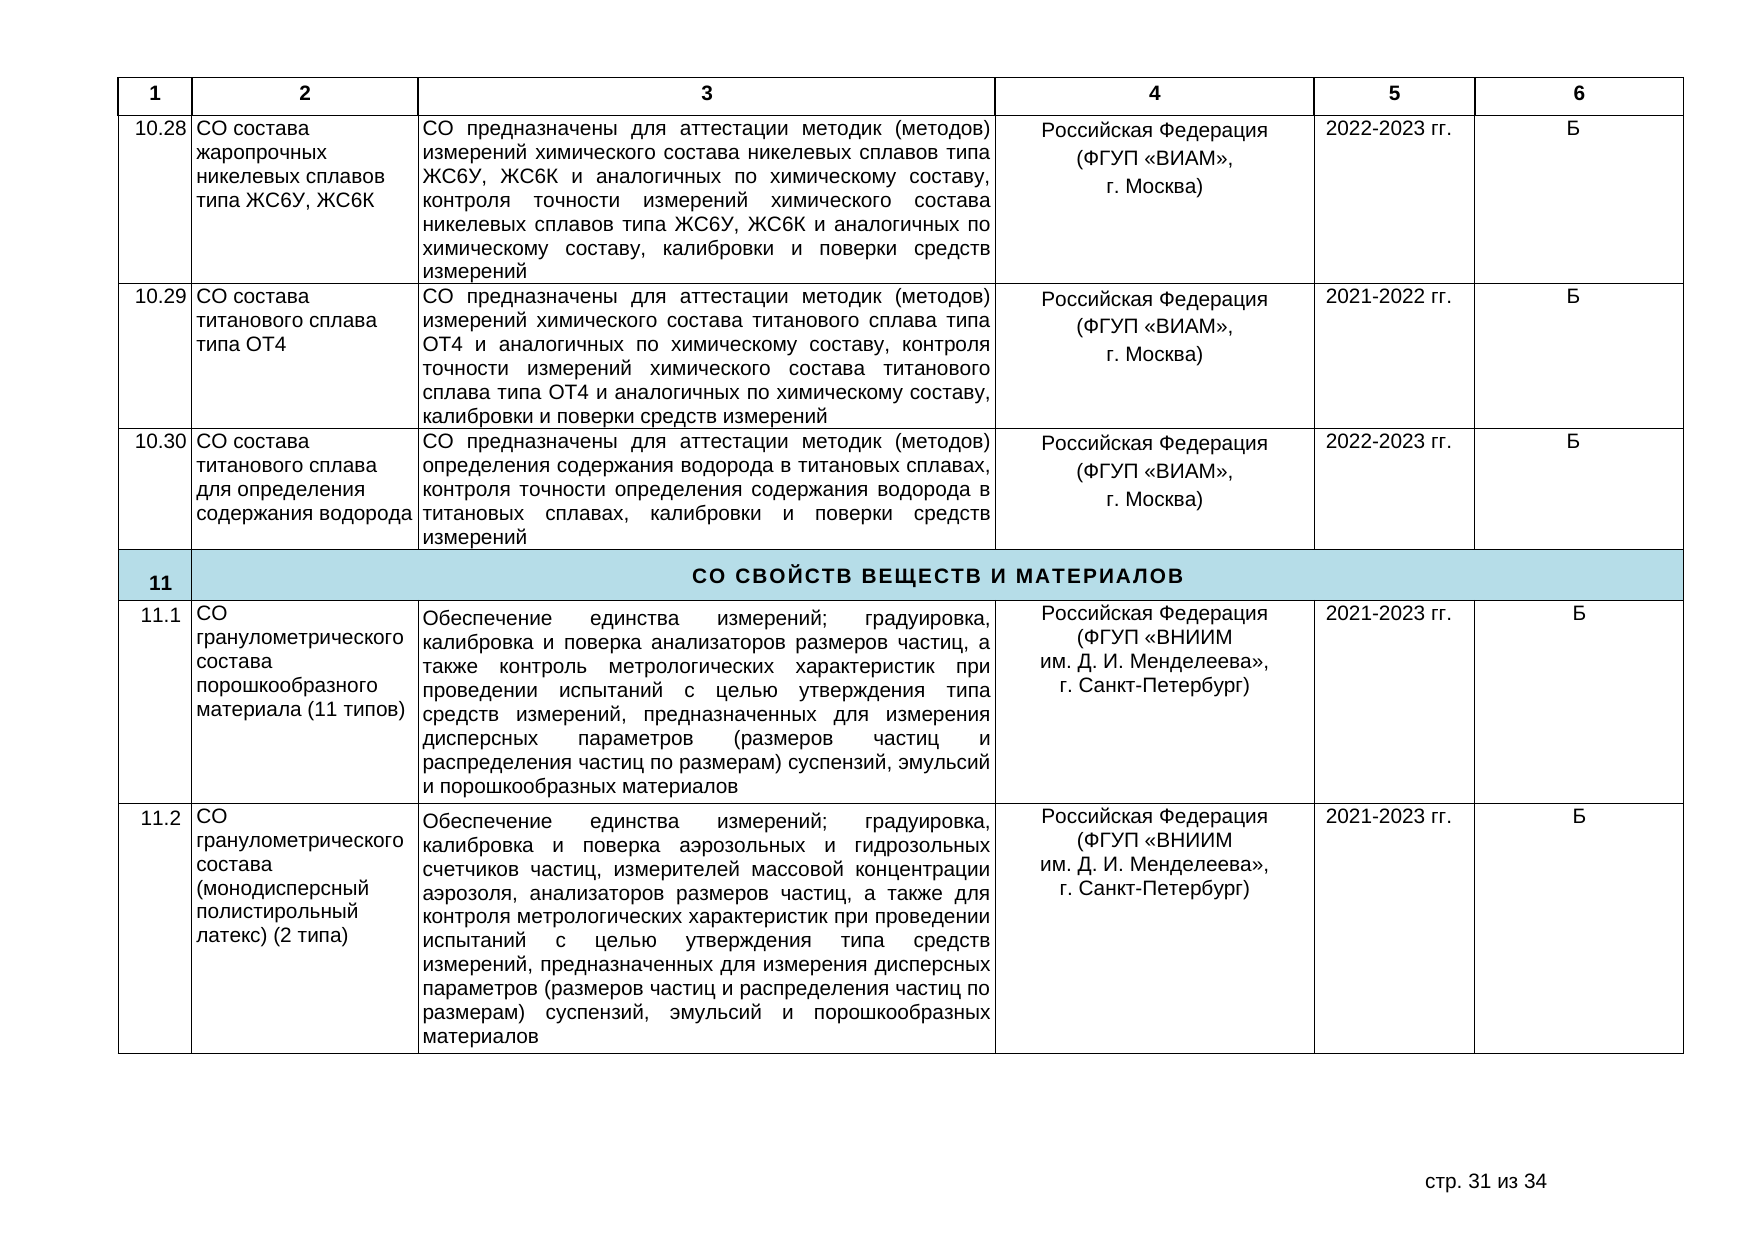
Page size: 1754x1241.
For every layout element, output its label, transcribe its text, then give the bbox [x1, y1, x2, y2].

table_header 6 [1476, 78, 1683, 114]
table_cell Обеспечение единства измерений; градуировка, калибровка и поверка аэрозольных и гидрозольных счетчиков частиц, измерителей массовой концентрации аэрозоля, анализаторов размеров частиц, а также для контроля метрологических характеристик при проведении испытаний с целью утверждения типа средств измерений, предназначенных для измерения дисперсных параметров (размеров частиц и распределения частиц по размерам) суспензий, эмульсий и порошкообразных материалов [419, 804, 995, 1053]
table_cell 10.30 [119, 429, 191, 549]
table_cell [996, 116, 1314, 283]
table_cell Б [1475, 116, 1683, 283]
table_cell 2022-2023 гг. [1315, 116, 1474, 283]
table_header 3 [419, 78, 994, 114]
table_cell СО гранулометрического состава (монодисперсный полистирольный латекс) (2 типа) [192, 804, 418, 1053]
table_cell Обеспечение единства измерений; градуировка, калибровка и поверка анализаторов размеров частиц, а также контроль метрологических характеристик при проведении испытаний с целью утверждения типа средств измерений, предназначенных для измерения дисперсных параметров (размеров частиц и распределения частиц по размерам) суспензий, эмульсий и порошкообразных материалов [419, 601, 995, 802]
table_header 2 [193, 78, 417, 114]
table_cell 2021-2023 гг. [1315, 804, 1474, 1053]
table_header 1 [119, 78, 191, 114]
table_cell Российская Федерация (ФГУП «ВНИИМ им. Д. И. Менделеева», г. Санкт-Петербург) [996, 601, 1314, 802]
table_cell Б [1475, 601, 1683, 802]
table_cell СО предназначены для аттестации методик (методов) определения содержания водорода в титановых сплавах, контроля точности определения содержания водорода в титановых сплавах, калибровки и поверки средств измерений [419, 429, 995, 549]
table_cell 2022-2023 гг. [1315, 429, 1474, 549]
table_cell Б [1475, 284, 1683, 428]
table_cell 2021-2022 гг. [1315, 284, 1474, 428]
table_cell СО предназначены для аттестации методик (методов) измерений химического состава титанового сплава типа ОТ4 и аналогичных по химическому составу, контроля точности измерений химического состава титанового сплава типа ОТ4 и аналогичных по химическому составу, калибровки и поверки средств измерений [419, 284, 995, 428]
table_cell СО предназначены для аттестации методик (методов) измерений химического состава никелевых сплавов типа ЖС6У, ЖС6К и аналогичных по химическому составу, контроля точности измерений химического состава никелевых сплавов типа ЖС6У, ЖС6К и аналогичных по химическому составу, калибровки и поверки средств измерений [419, 116, 995, 283]
table_cell 11.1 [119, 601, 191, 802]
table_cell СО СВОЙСТВ ВЕЩЕСТВ И МАТЕРИАЛОВ [192, 550, 1683, 600]
table_header 4 [996, 78, 1313, 114]
table_cell 11.2 [119, 804, 191, 1053]
table_cell 10.28 [119, 116, 191, 283]
table_cell 10.29 [119, 284, 191, 428]
table_cell Российская Федерация (ФГУП «ВИАМ», г. Москва) [996, 284, 1314, 428]
table_cell Российская Федерация (ФГУП «ВИАМ», г. Москва) [996, 429, 1314, 549]
table_cell Б [1475, 429, 1683, 549]
table_cell 11 [119, 550, 191, 600]
table_cell СО состава жаропрочных никелевых сплавов типа ЖС6У, ЖС6К [192, 116, 418, 283]
table_cell СО состава титанового сплава для определения содержания водорода [192, 429, 418, 549]
table_cell СО состава титанового сплава типа ОТ4 [192, 284, 418, 428]
table_header 5 [1315, 78, 1474, 114]
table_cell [996, 804, 1314, 1053]
table_cell Б [1475, 804, 1683, 1053]
table_cell СО гранулометрического состава порошкообразного материала (11 типов) [192, 601, 418, 802]
table_cell 2021-2023 гг. [1315, 601, 1474, 802]
